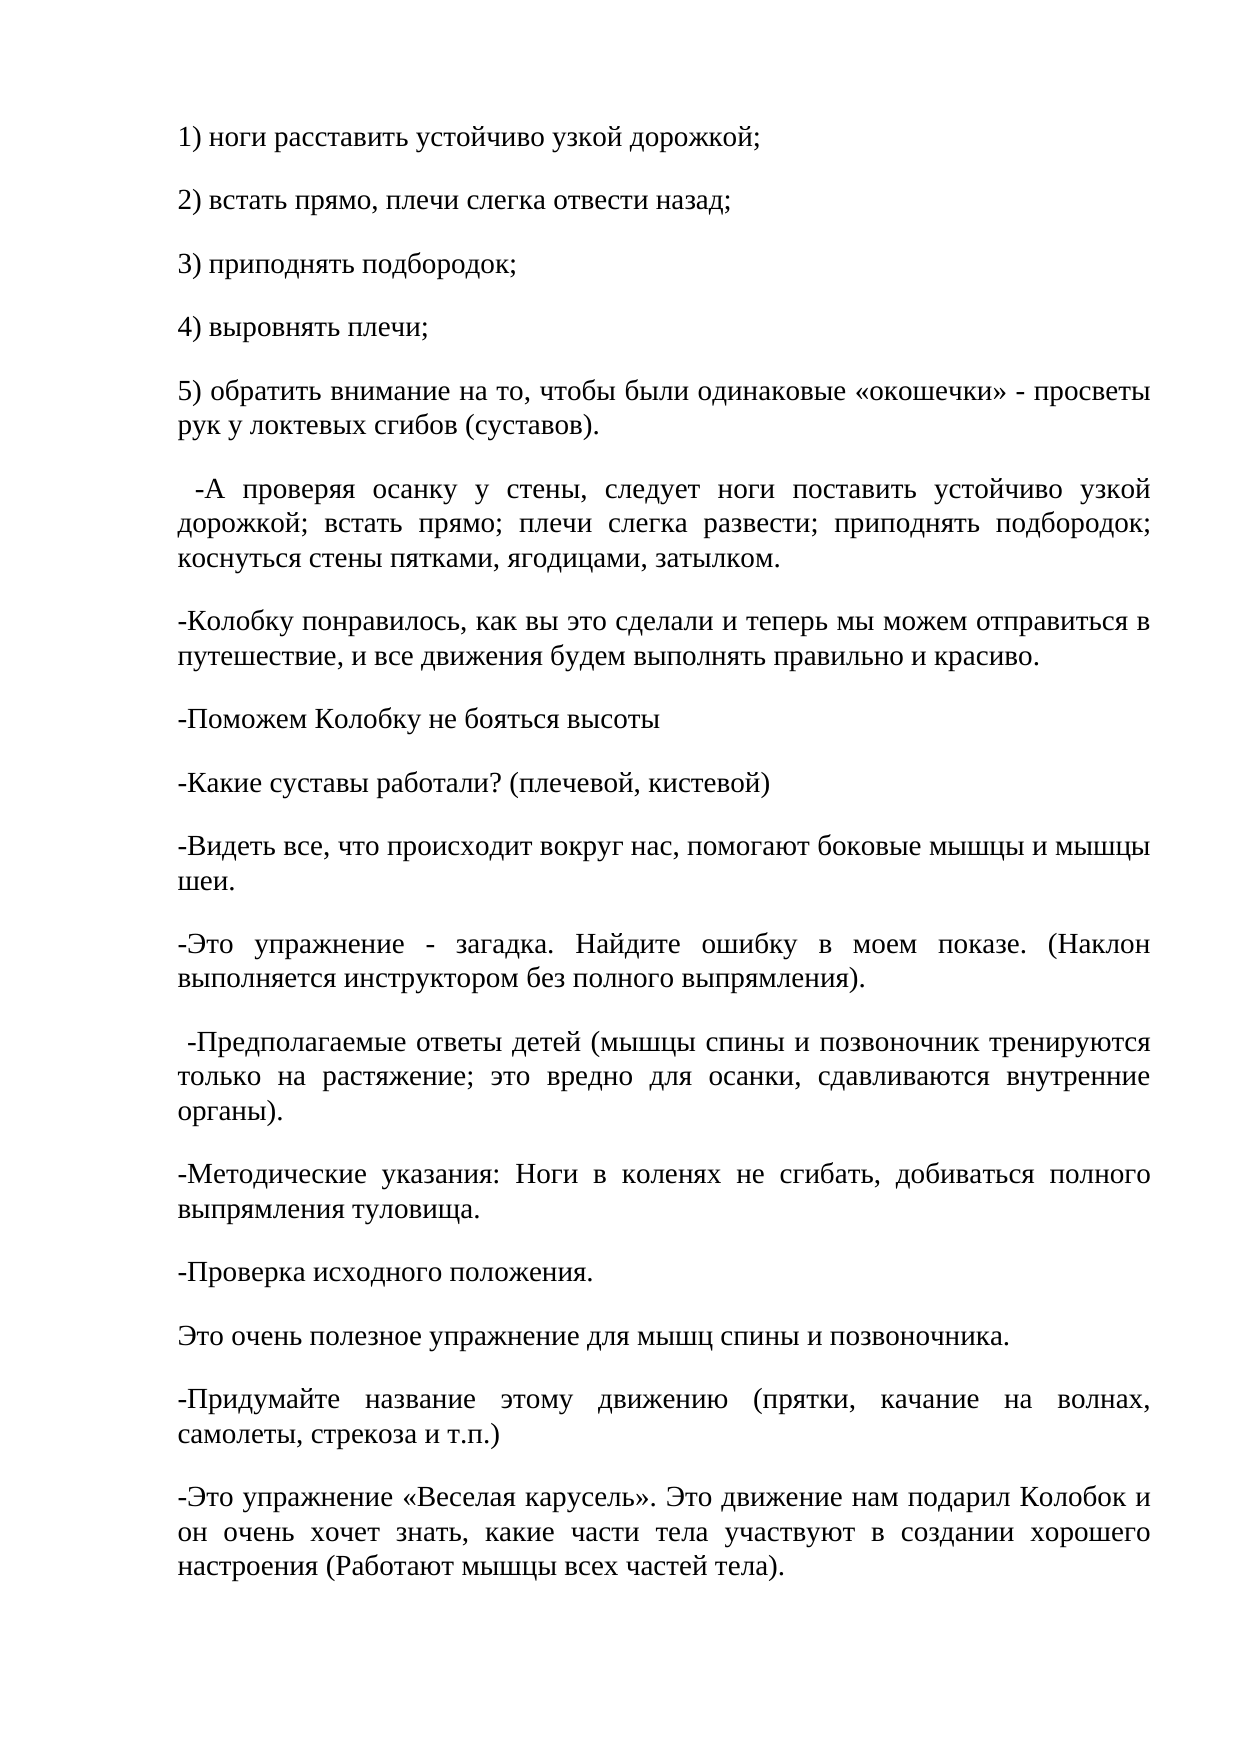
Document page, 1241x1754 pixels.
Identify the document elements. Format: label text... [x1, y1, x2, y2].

text -Методические указания: Ноги в коленях не сгибать, добиваться полного выпрямления туловища. [177, 1156, 1152, 1224]
text -Видеть все, что происходит вокруг нас, помогают боковые мышцы и мышцы шеи. [177, 827, 1152, 896]
text -Придумайте название этому движению (прятки, качание на волнах, самолеты, стрекоза и т.п.) [177, 1381, 1152, 1449]
text 5) обратить внимание на то, чтобы были одинаковые «окошечки» - просветы рук у локтевых сгибов (суставов). [177, 372, 1152, 441]
text Это очень полезное упражнение для мышц спины и позвоночника. [177, 1317, 1152, 1351]
text -Это упражнение - загадка. Найдите ошибку в моем показе. (Наклон выполняется инструктором без полного выпрямления). [177, 925, 1152, 994]
text 4) выровнять плечи; [177, 309, 1152, 343]
text -Это упражнение «Веселая карусель». Это движение нам подарил Колобок и он очень хочет знать, какие части тела участвуют в создании хорошего настроения (Работают мышцы всех частей тела). [177, 1478, 1152, 1582]
text -Колобку понравилось, как вы это сделали и теперь мы можем отправиться в путешествие, и все движения будем выполнять правильно и красиво. [177, 602, 1152, 671]
text 1) ноги расставить устойчиво узкой дорожкой; [177, 118, 1152, 152]
text -Предполагаемые ответы детей (мышцы спины и позвоночник тренируются только на растяжение; это вредно для осанки, сдавливаются внутренние органы). [177, 1023, 1152, 1126]
text 2) встать прямо, плечи слегка отвести назад; [177, 182, 1152, 216]
text -Проверка исходного положения. [177, 1253, 1152, 1288]
text 3) приподнять подбородок; [177, 245, 1152, 279]
text -А проверяя осанку у стены, следует ноги поставить устойчиво узкой дорожкой; встать прямо; плечи слегка развести; приподнять подбородок; коснуться стены пятками, ягодицами, затылком. [177, 470, 1152, 573]
text -Какие суставы работали? (плечевой, кистевой) [177, 764, 1152, 798]
text -Поможем Колобку не бояться высоты [177, 700, 1152, 735]
